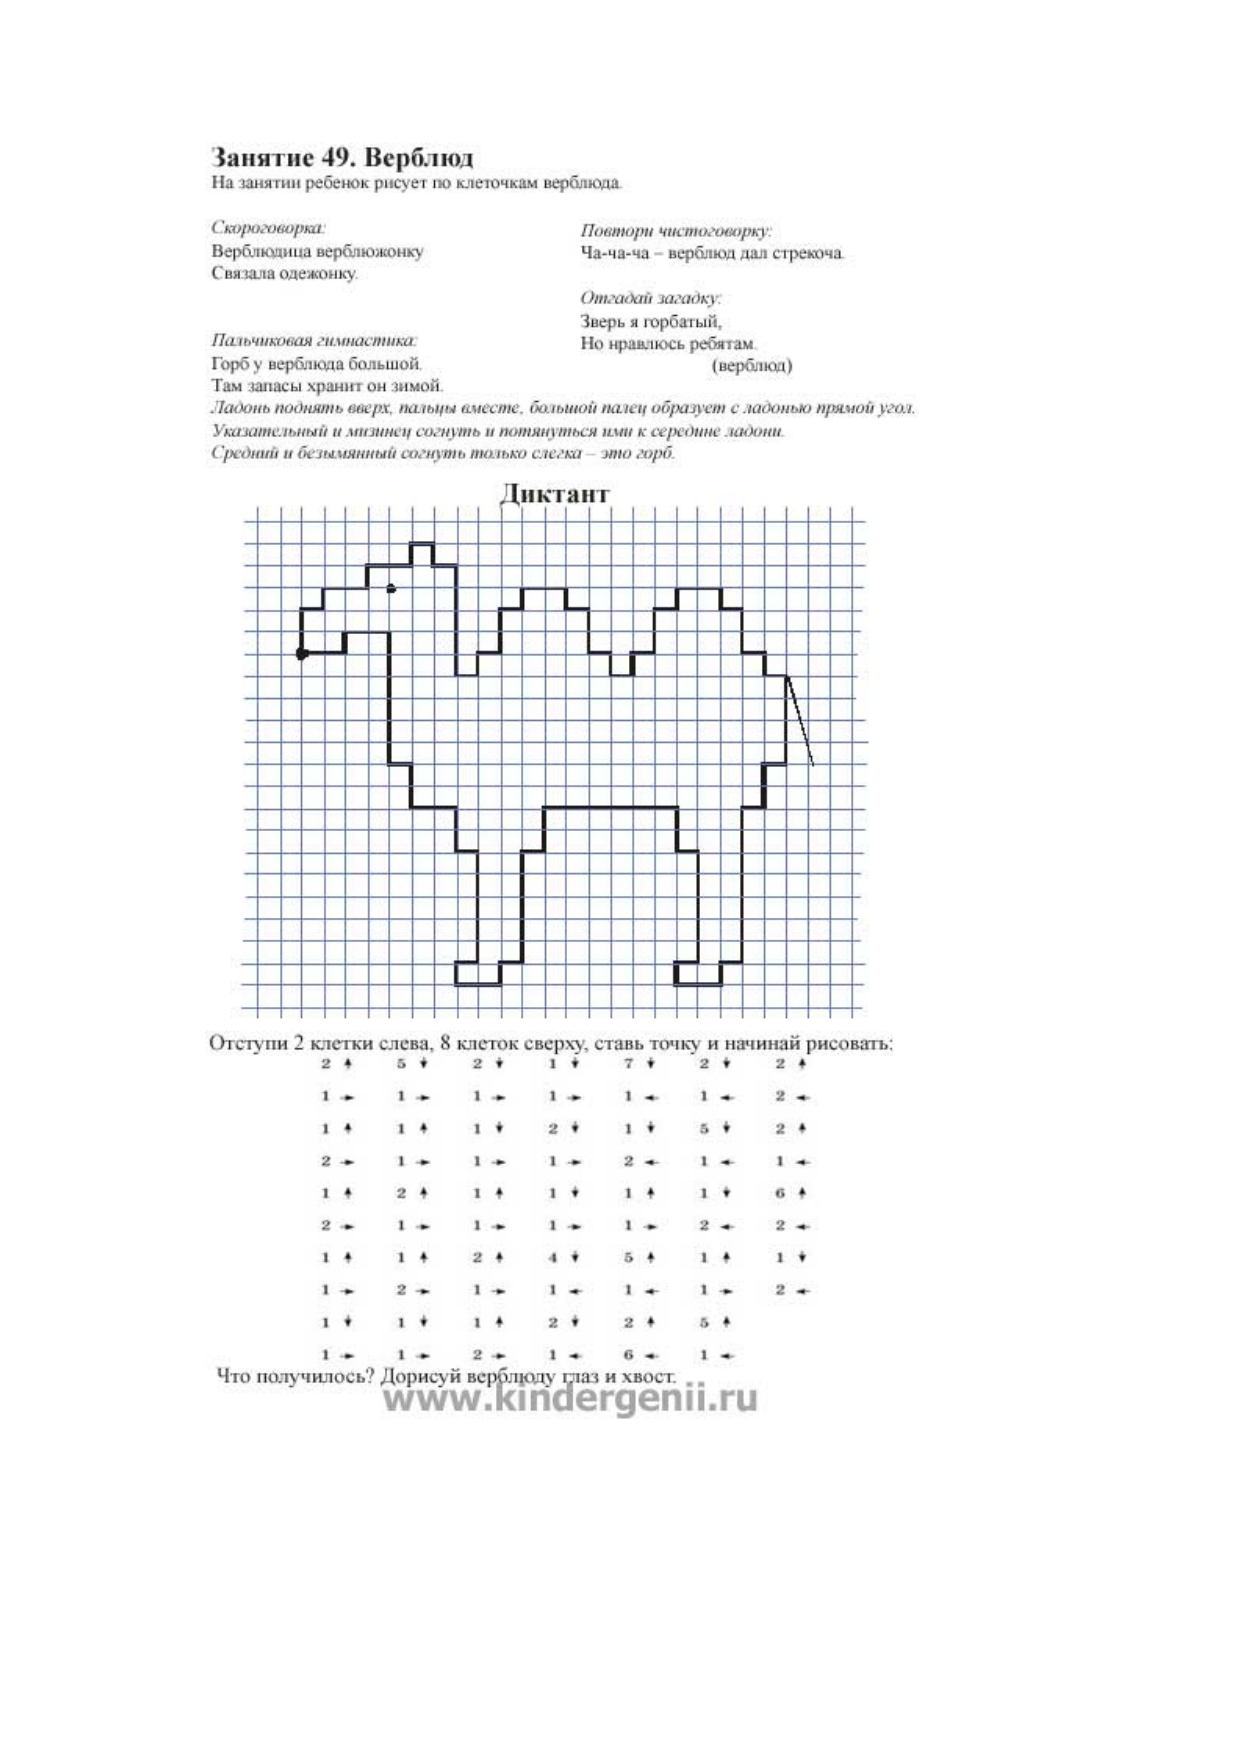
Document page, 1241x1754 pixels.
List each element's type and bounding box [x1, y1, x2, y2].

picture [118, 118, 1004, 1447]
